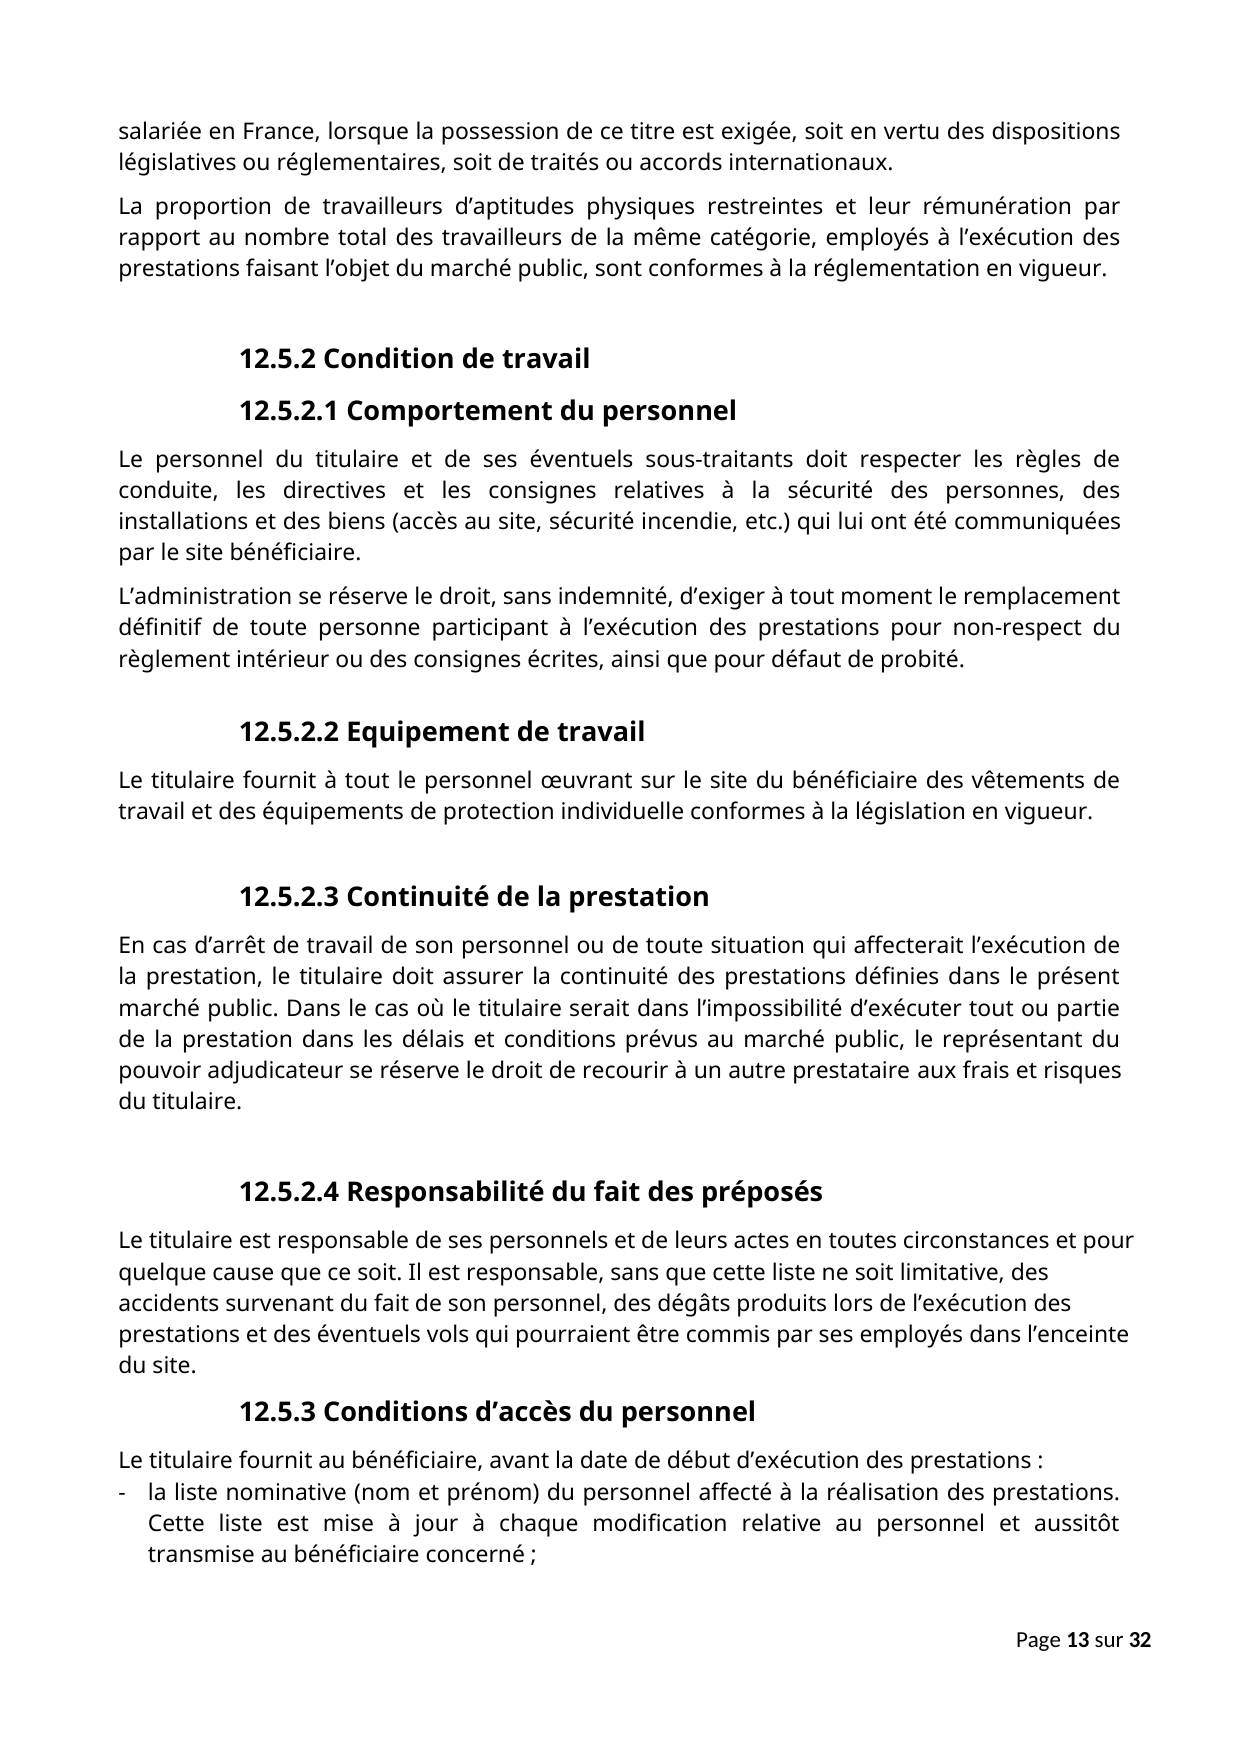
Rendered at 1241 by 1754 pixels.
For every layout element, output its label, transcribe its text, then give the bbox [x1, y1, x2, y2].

subtitle 12.5.2 Condition de travail [163, 339, 1137, 376]
subtitle 12.5.2.2 Equipement de travail [163, 712, 1137, 749]
subtitle 12.5.3 Conditions d’accès du personnel [163, 1393, 1137, 1430]
subtitle 12.5.2.3 Continuité de la prestation [163, 877, 1137, 914]
list la liste nominative (nom et prénom) du personnel affecté à la réalisation des prestations. Cette liste est mise à jour à chaque modification relative au personnel et aussitôt transmise au bénéficiaire concerné ; [118, 1476, 1122, 1569]
text Le titulaire fournit au bénéficiaire, avant la date de début d’exécution des prestations : [118, 1444, 1137, 1476]
text En cas d’arrêt de travail de son personnel ou de toute situation qui affecterait l’exécution de la prestation, le titulaire doit assurer la continuité des prestations définies dans le présent marché public. Dans le cas où le titulaire serait dans l’impossibilité d’exécuter tout ou partie de la prestation dans les délais et conditions prévus au marché public, le représentant du pouvoir adjudicateur se réserve le droit de recourir à un autre prestataire aux frais et risques du titulaire. [118, 929, 1122, 1116]
subtitle 12.5.2.4 Responsabilité du fait des préposés [163, 1173, 1137, 1209]
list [118, 114, 1122, 177]
text Le titulaire fournit à tout le personnel œuvrant sur le site du bénéficiaire des vêtements de travail et des équipements de protection individuelle conformes à la législation en vigueur. [118, 764, 1122, 826]
subtitle 12.5.2.1 Comportement du personnel [163, 391, 1137, 428]
text Le titulaire est responsable de ses personnels et de leurs actes en toutes circonstances et pour quelque cause que ce soit. Il est responsable, sans que cette liste ne soit limitative, des accidents survenant du fait de son personnel, des dégâts produits lors de l’exécution des prestations et des éventuels vols qui pourraient être commis par ses employés dans l’enceinte du site. [118, 1224, 1137, 1380]
text Le personnel du titulaire et de ses éventuels sous-traitants doit respecter les règles de conduite, les directives et les consignes relatives à la sécurité des personnes, des installations et des biens (accès au site, sécurité incendie, etc.) qui lui ont été communiquées par le site bénéficiaire. [118, 442, 1122, 567]
list La proportion de travailleurs d’aptitudes physiques restreintes et leur rémunération par rapport au nombre total des travailleurs de la même catégorie, employés à l’exécution des prestations faisant l’objet du marché public, sont conformes à la réglementation en vigueur. [118, 189, 1122, 283]
text L’administration se réserve le droit, sans indemnité, d’exiger à tout moment le remplacement définitif de toute personne participant à l’exécution des prestations pour non-respect du règlement intérieur ou des consignes écrites, ainsi que pour défaut de probité. [118, 580, 1122, 674]
